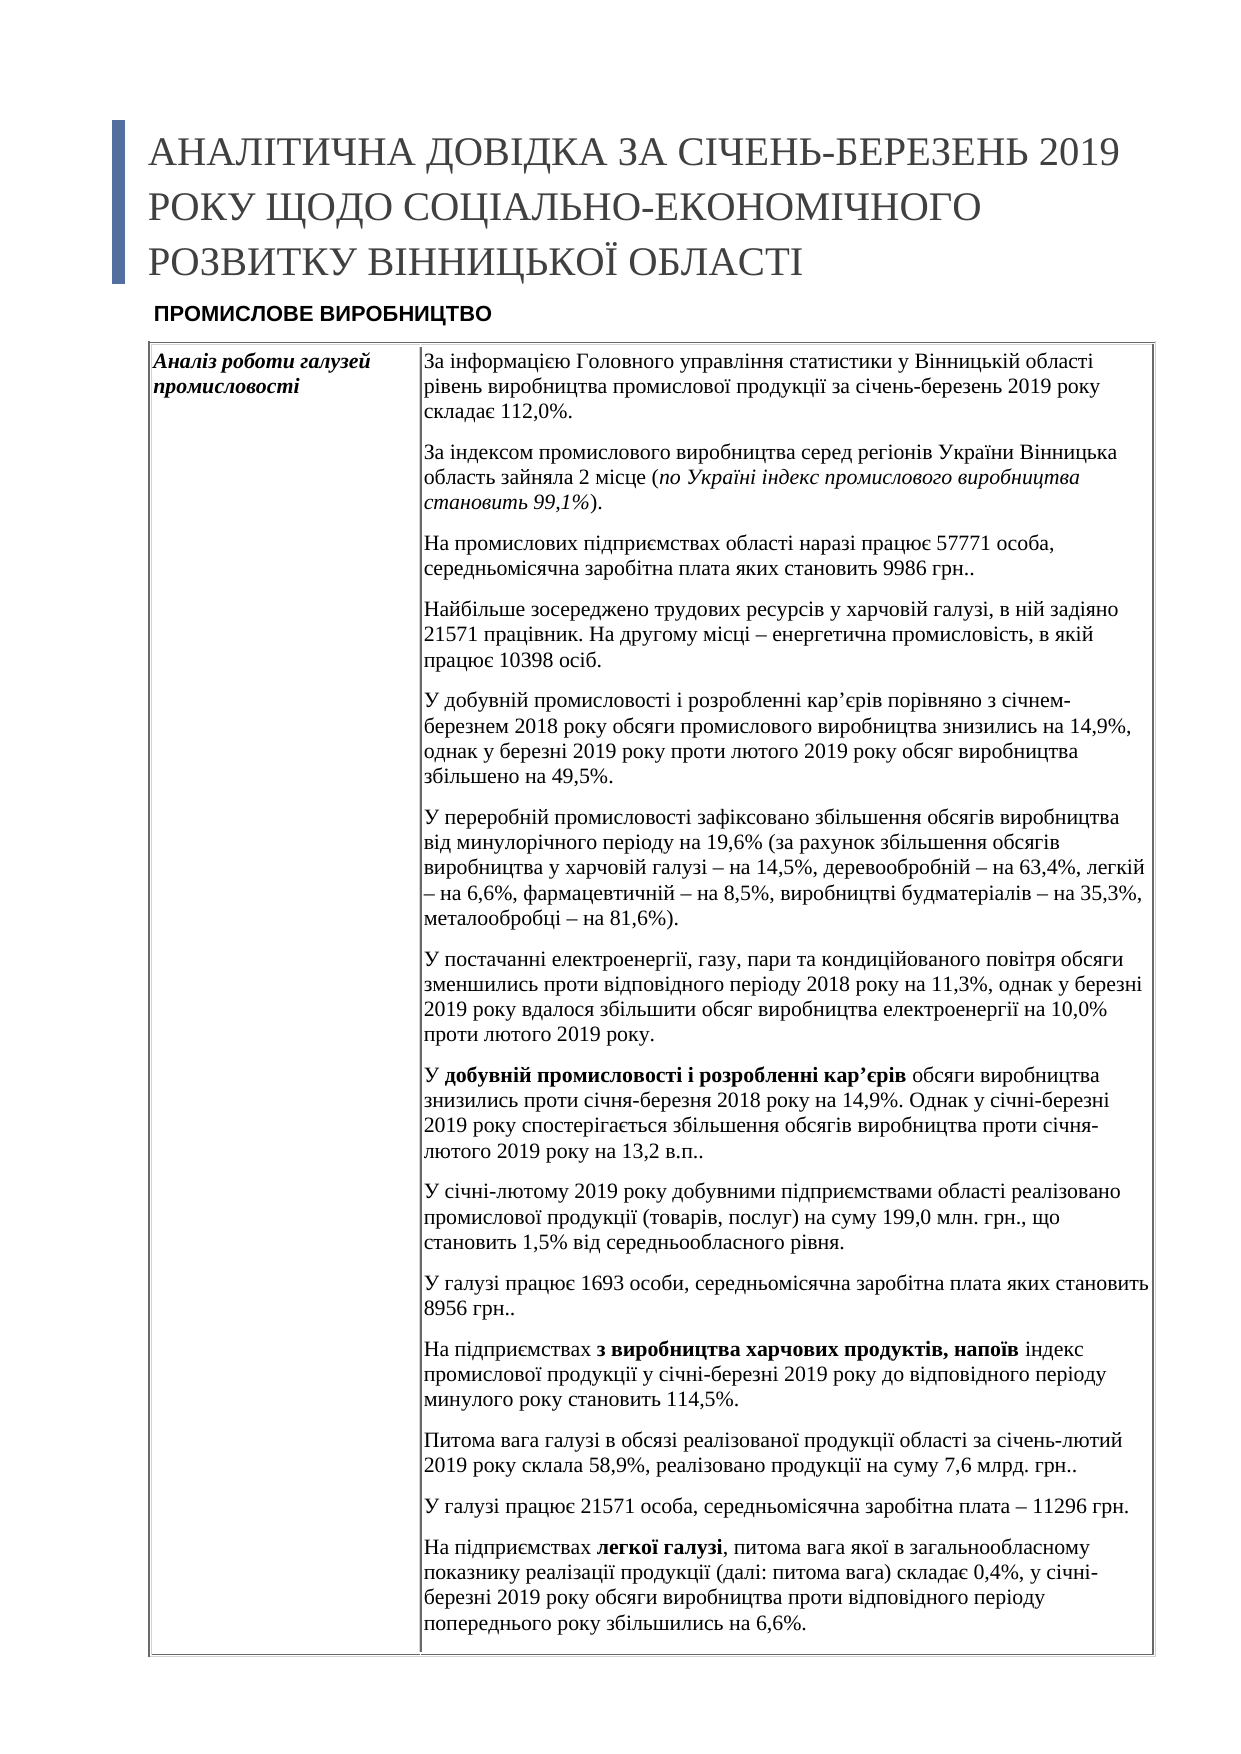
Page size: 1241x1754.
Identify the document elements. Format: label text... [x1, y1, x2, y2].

text ПРОМИСЛОВЕ ВИРОБНИЦТВО [148, 301, 1152, 326]
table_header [420, 345, 1152, 1653]
text АНАЛІТИЧНА ДОВІДКА ЗА СІЧЕНЬ-БЕРЕЗЕНЬ 2019 РОКУ ЩОДО СОЦІАЛЬНО-ЕКОНОМІЧНОГО РОЗВИТКУ ВІННИЦЬКОЇ ОБЛАСТІ [125, 120, 1152, 284]
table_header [152, 345, 420, 1653]
